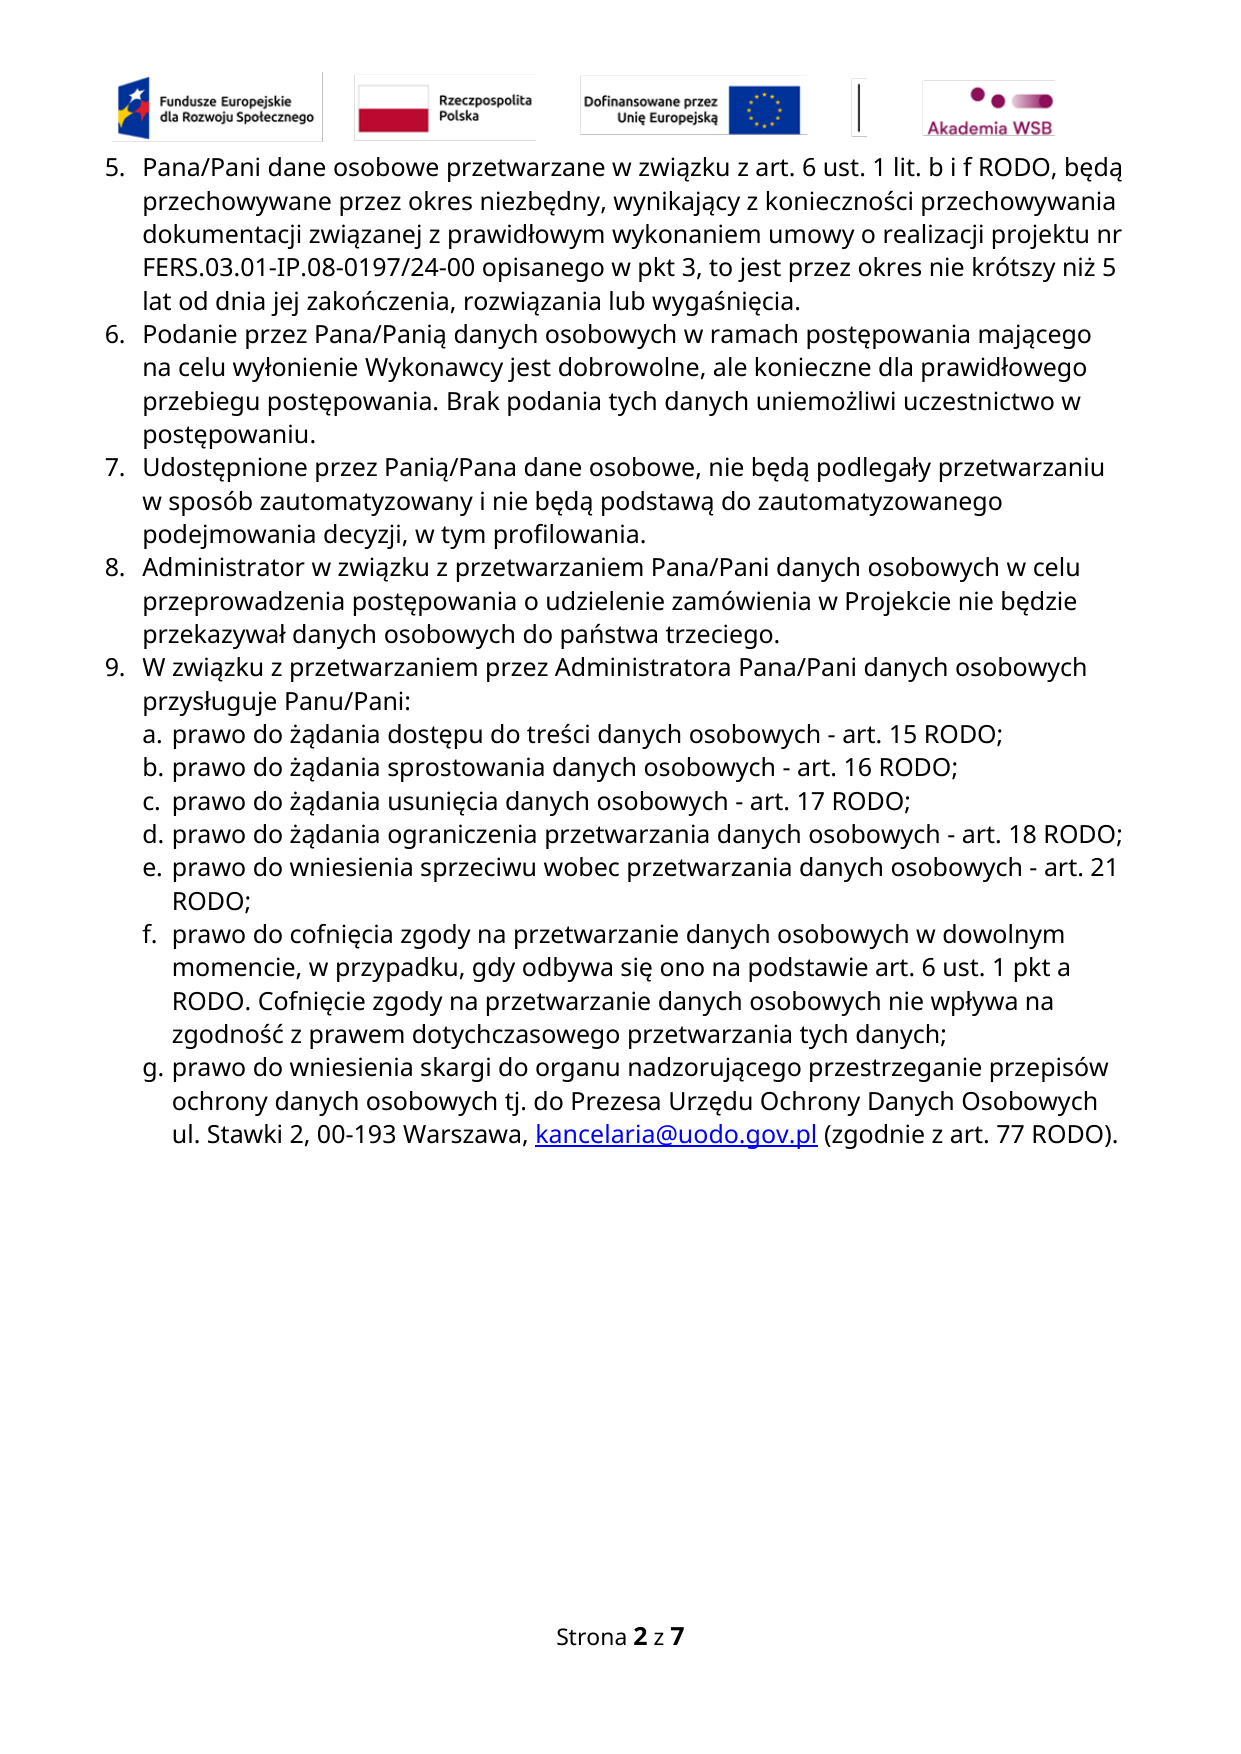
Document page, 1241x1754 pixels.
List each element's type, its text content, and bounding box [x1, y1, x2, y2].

list prawo do wniesienia skargi do organu nadzorującego przestrzeganie przepisów ochrony danych osobowych tj. do Prezesa Urzędu Ochrony Danych Osobowych ul. Stawki 2, 00-193 Warszawa, kancelaria@uodo.gov.pl (zgodnie z art. 77 RODO). [142, 1050, 1128, 1150]
list prawo do żądania sprostowania danych osobowych - art. 16 RODO; [142, 750, 1128, 783]
list prawo do wniesienia sprzeciwu wobec przetwarzania danych osobowych - art. 21 RODO; [142, 850, 1128, 917]
list Administrator w związku z przetwarzaniem Pana/Pani danych osobowych w celu przeprowadzenia postępowania o udzielenie zamówienia w Projekcie nie będzie przekazywał danych osobowych do państwa trzeciego. [104, 550, 1128, 650]
list W związku z przetwarzaniem przez Administratora Pana/Pani danych osobowych przysługuje Panu/Pani: [104, 650, 1128, 717]
list prawo do żądania ograniczenia przetwarzania danych osobowych - art. 18 RODO; [142, 817, 1128, 850]
list prawo do cofnięcia zgody na przetwarzanie danych osobowych w dowolnym momencie, w przypadku, gdy odbywa się ono na podstawie art. 6 ust. 1 pkt a RODO. Cofnięcie zgody na przetwarzanie danych osobowych nie wpływa na zgodność z prawem dotychczasowego przetwarzania tych danych; [142, 917, 1128, 1050]
list Podanie przez Pana/Panią danych osobowych w ramach postępowania mającego na celu wyłonienie Wykonawcy jest dobrowolne, ale konieczne dla prawidłowego przebiegu postępowania. Brak podania tych danych uniemożliwi uczestnictwo w postępowaniu. [104, 317, 1128, 450]
picture [112, 72, 1058, 144]
list Pana/Pani dane osobowe przetwarzane w związku z art. 6 ust. 1 lit. b i f RODO, będą przechowywane przez okres niezbędny, wynikający z konieczności przechowywania dokumentacji związanej z prawidłowym wykonaniem umowy o realizacji projektu nr FERS.03.01-IP.08-0197/24-00 opisanego w pkt 3, to jest przez okres nie krótszy niż 5 lat od dnia jej zakończenia, rozwiązania lub wygaśnięcia. [104, 150, 1128, 317]
list prawo do żądania usunięcia danych osobowych - art. 17 RODO; [142, 783, 1128, 817]
list Udostępnione przez Panią/Pana dane osobowe, nie będą podlegały przetwarzaniu w sposób zautomatyzowany i nie będą podstawą do zautomatyzowanego podejmowania decyzji, w tym profilowania. [104, 450, 1128, 550]
list prawo do żądania dostępu do treści danych osobowych - art. 15 RODO; [142, 717, 1128, 750]
